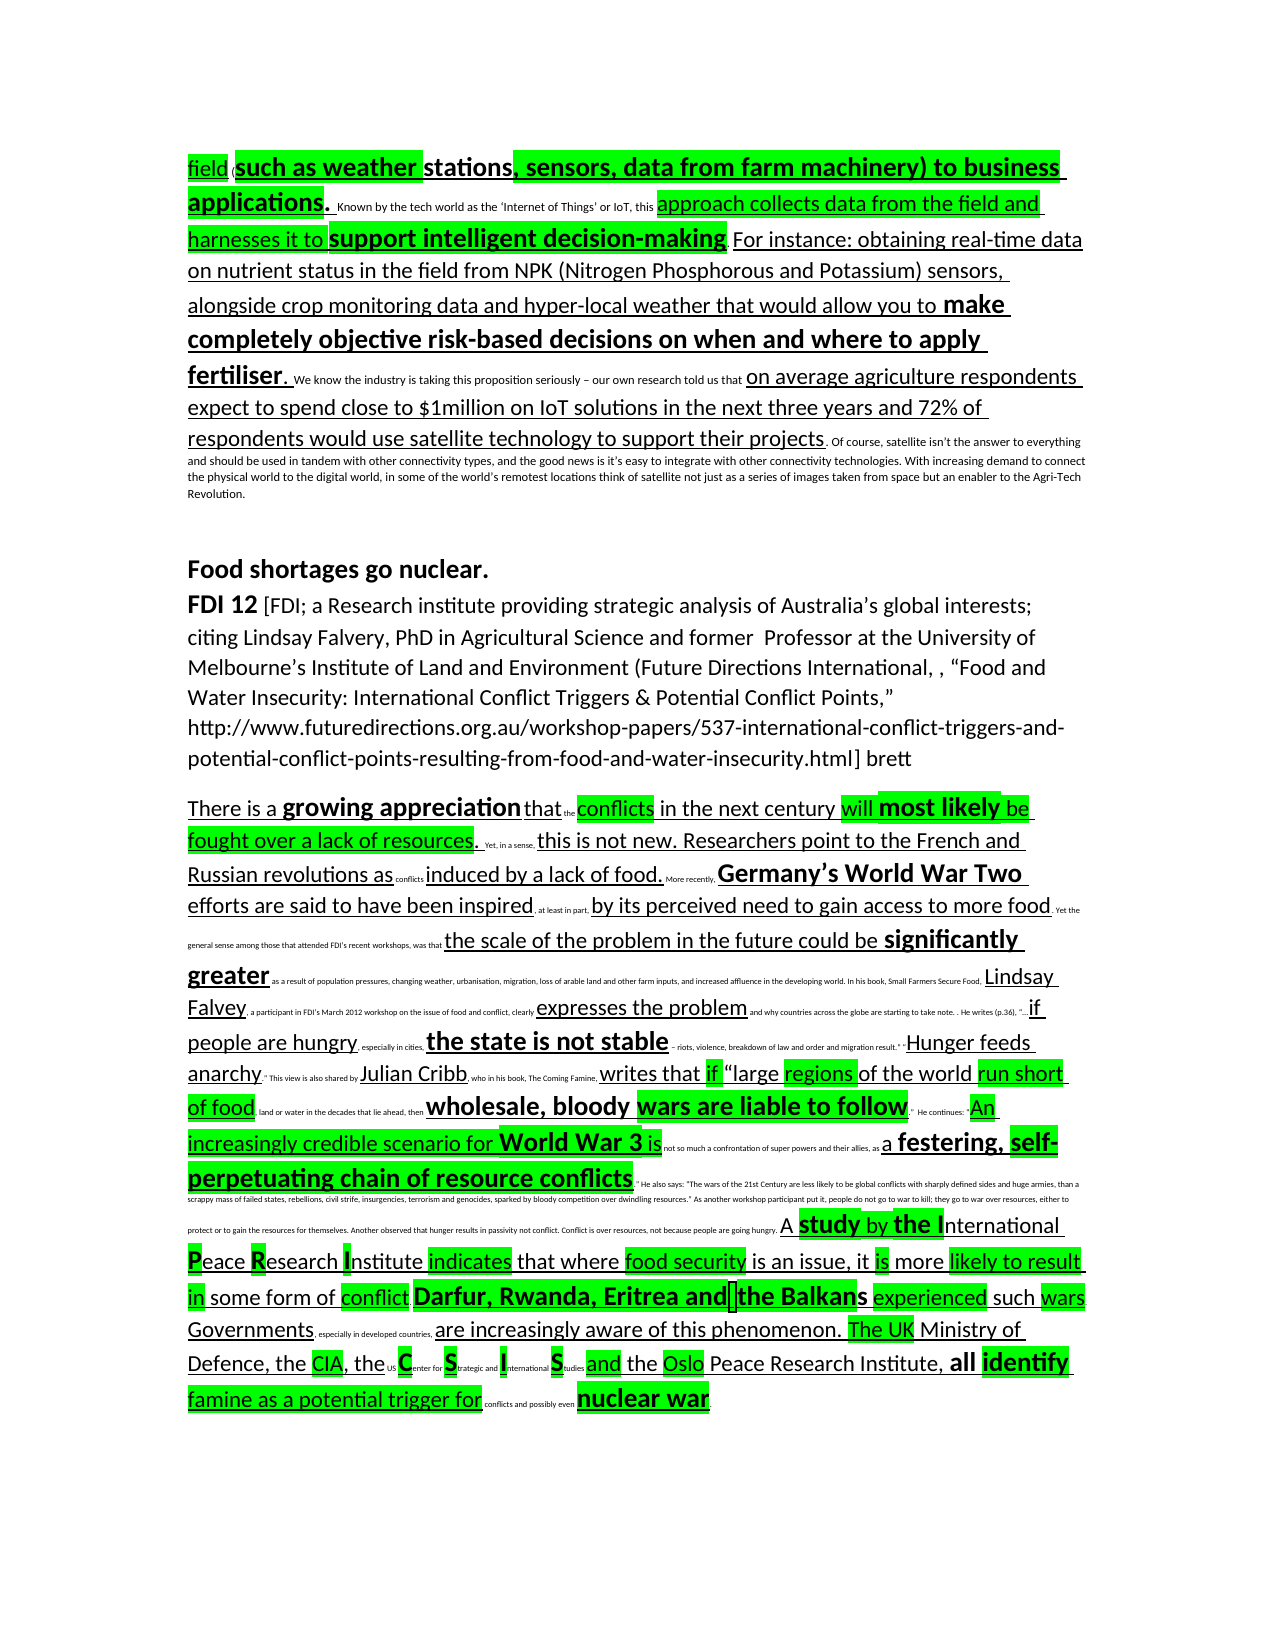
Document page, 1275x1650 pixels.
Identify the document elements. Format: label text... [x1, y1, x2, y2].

subtitle Food shortages go nuclear. [187, 552, 1087, 585]
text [187, 150, 1087, 501]
text There is a growing appreciation that the conflicts in the next century will most likely be fought over a lack of resources. Yet, in a sense, this is not new. Researchers point to the French and Russian revolutions as conflicts induced by a lack of food. More recently, Germany’s World War Two efforts are said to have been inspired, at least in part, by its perceived need to gain access to more food. Yet the general sense among those that attended FDI’s recent workshops, was that the scale of the problem in the future could be significantly greater as a result of population pressures, changing weather, urbanisation, migration, loss of arable land and other farm inputs, and increased affluence in the developing world. In his book, Small Farmers Secure Food, Lindsay Falvey, a participant in FDI’s March 2012 workshop on the issue of food and conflict, clearly expresses the problem and why countries across the globe are starting to take note. . He writes (p.36), “…if people are hungry, especially in cities, the state is not stable – riots, violence, breakdown of law and order and migration result.” “Hunger feeds anarchy.” This view is also shared by Julian Cribb, who in his book, The Coming Famine, writes that if “large regions of the world run short of food, land or water in the decades that lie ahead, then wholesale, bloody wars are liable to follow.” He continues: “An increasingly credible scenario for World War 3 is not so much a confrontation of super powers and their allies, as a festering, self-perpetuating chain of resource conflicts.” He also says: “The wars of the 21st Century are less likely to be global conflicts with sharply defined sides and huge armies, than a scrappy mass of failed states, rebellions, civil strife, insurgencies, terrorism and genocides, sparked by bloody competition over dwindling resources.” As another workshop participant put it, people do not go to war to kill; they go to war over resources, either to protect or to gain the resources for themselves. Another observed that hunger results in passivity not conflict. Conflict is over resources, not because people are going hungry. A study by the International Peace Research Institute indicates that where food security is an issue, it is more likely to result in some form of conflict. Darfur, Rwanda, Eritrea and the Balkans experienced such wars. Governments, especially in developed countries, are increasingly aware of this phenomenon. The UK Ministry of Defence, the CIA, the US Center for Strategic and International Studies and the Oslo Peace Research Institute, all identify famine as a potential trigger for conflicts and possibly even nuclear war. [187, 791, 1087, 1414]
text FDI 12 [FDI; a Research institute providing strategic analysis of Australia’s global interests; citing Lindsay Falvery, PhD in Agricultural Science and former Professor at the University of Melbourne’s Institute of Land and Environment (Future Directions International, , “Food and Water Insecurity: International Conflict Triggers & Potential Conflict Points,” http://www.futuredirections.org.au/workshop-papers/537-international-conflict-triggers-and-potential-conflict-points-resulting-from-food-and-water-insecurity.html] brett [187, 588, 1087, 772]
